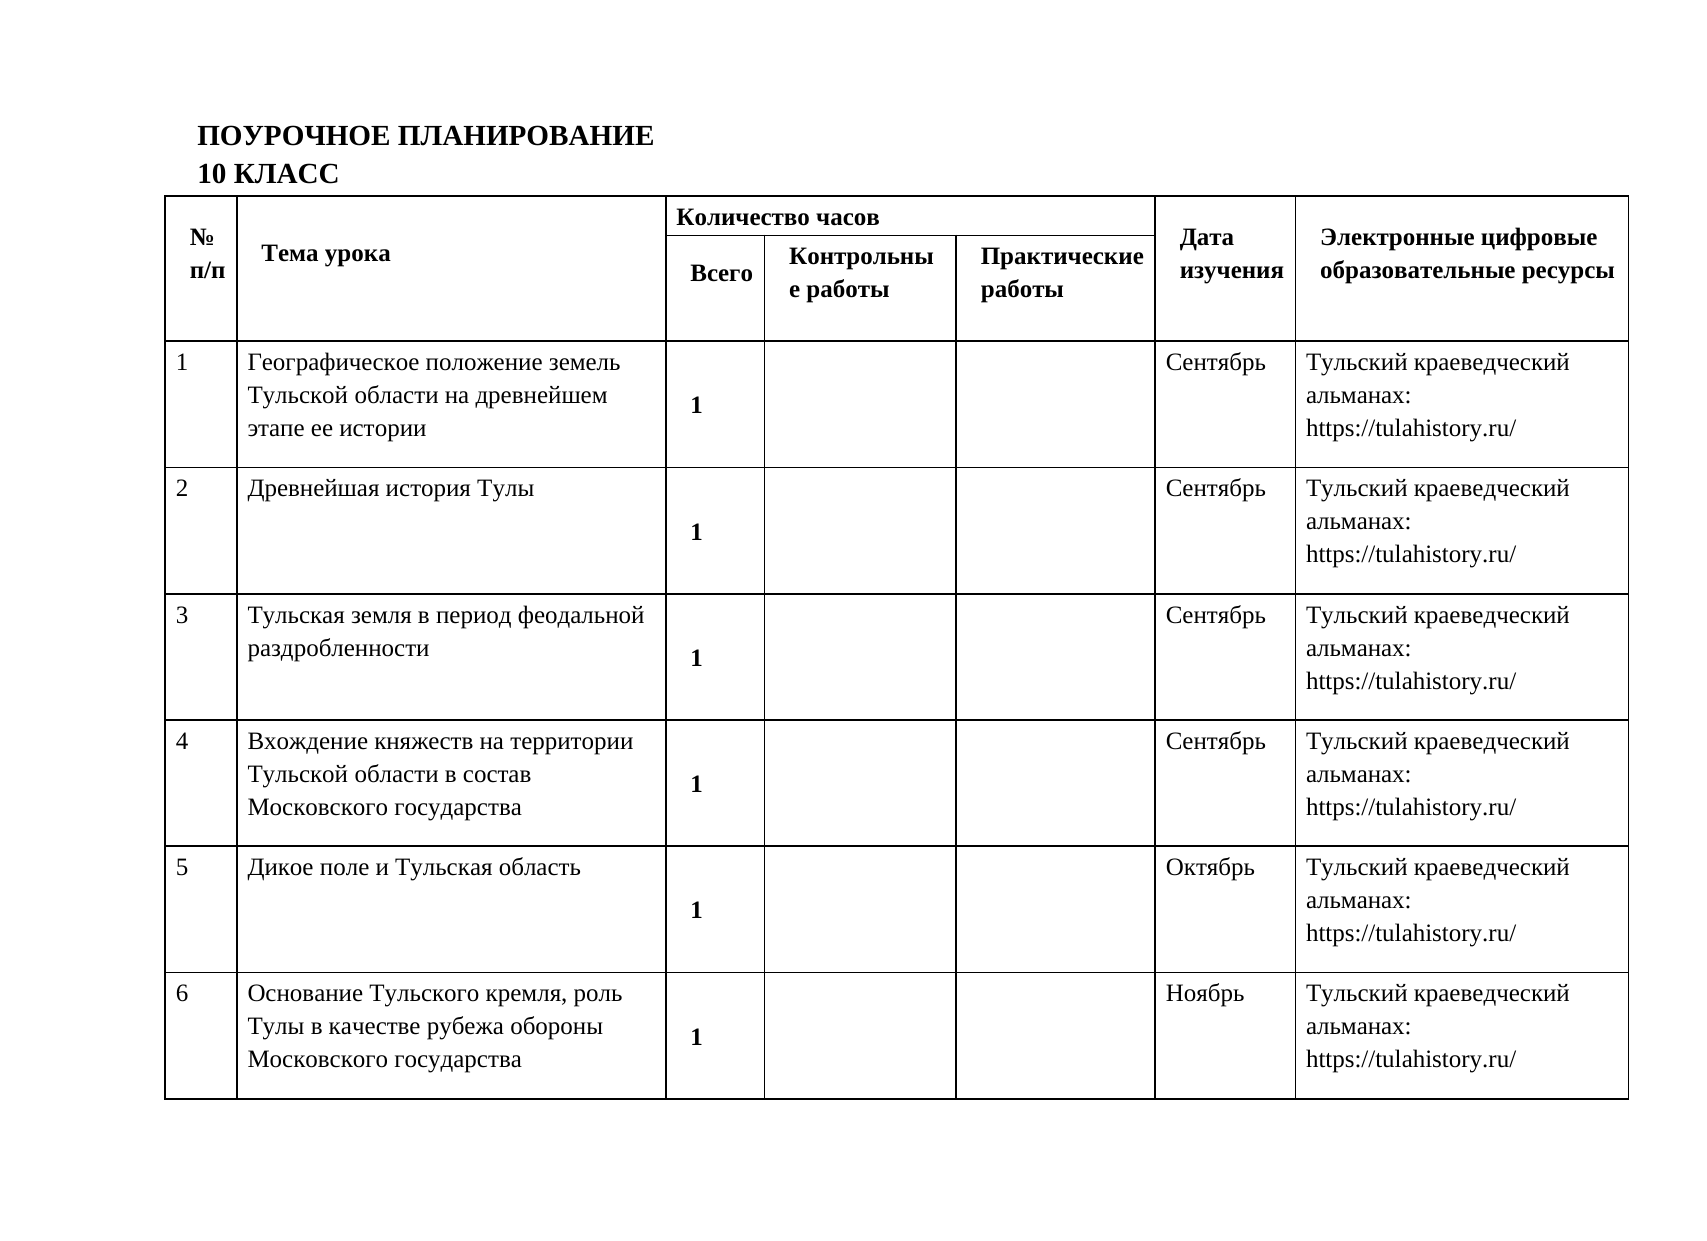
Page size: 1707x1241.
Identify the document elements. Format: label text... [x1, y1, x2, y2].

table_cell Дикое поле и Тульская область [238, 847, 665, 972]
table_cell [957, 342, 1154, 467]
table_cell Практические работы [957, 236, 1154, 340]
table_header Дата изучения [1156, 197, 1295, 340]
table_cell 1 [667, 847, 764, 972]
table_cell 1 [166, 342, 236, 467]
table_cell 2 [166, 468, 236, 593]
text ПОУРОЧНОЕ ПЛАНИРОВАНИЕ [190, 118, 1618, 152]
table_cell Тульский краеведческий альманах: https://tulahistory.ru/ [1296, 847, 1628, 972]
table_cell Тульский краеведческий альманах: https://tulahistory.ru/ [1296, 468, 1628, 593]
table_cell 3 [166, 595, 236, 719]
table_cell [765, 595, 955, 719]
table_header № п/п [166, 197, 236, 340]
table_cell [957, 721, 1154, 845]
table_cell 1 [667, 721, 764, 845]
table_cell Тульский краеведческий альманах: https://tulahistory.ru/ [1296, 595, 1628, 719]
table_cell Октябрь [1156, 847, 1295, 972]
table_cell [1296, 973, 1628, 1098]
table_cell [957, 595, 1154, 719]
table_cell [957, 847, 1154, 972]
table_cell Географическое положение земель Тульской области на древнейшем этапе ее истории [238, 342, 665, 467]
text 10 КЛАСС [190, 157, 1618, 190]
table_cell [957, 973, 1154, 1098]
table_cell Сентябрь [1156, 595, 1295, 719]
table_cell [765, 342, 955, 467]
table_cell 5 [166, 847, 236, 972]
table_header Тема урока [238, 197, 665, 340]
table_cell Основание Тульского кремля, роль Тулы в качестве рубежа обороны Московского государства [238, 973, 665, 1098]
table_cell 1 [667, 468, 764, 593]
table_cell Сентябрь [1156, 342, 1295, 467]
table_cell Сентябрь [1156, 468, 1295, 593]
table_cell 6 [166, 973, 236, 1098]
table_cell Контрольные работы [765, 236, 955, 340]
table_cell Тульская земля в период феодальной раздробленности [238, 595, 665, 719]
table_cell Древнейшая история Тулы [238, 468, 665, 593]
table_header Количество часов [667, 197, 1154, 234]
table_cell 1 [667, 973, 764, 1098]
table_cell Вхождение княжеств на территории Тульской области в состав Московского государства [238, 721, 665, 845]
table_cell Сентябрь [1156, 721, 1295, 845]
table_cell [765, 847, 955, 972]
table_cell Тульский краеведческий альманах: https://tulahistory.ru/ [1296, 342, 1628, 467]
table_cell 4 [166, 721, 236, 845]
table_header Электронные цифровые образовательные ресурсы [1296, 197, 1628, 340]
table_cell 1 [667, 595, 764, 719]
table_cell [765, 721, 955, 845]
table_cell [957, 468, 1154, 593]
table_cell Тульский краеведческий альманах: https://tulahistory.ru/ [1296, 721, 1628, 845]
table_cell [765, 973, 955, 1098]
table_cell Всего [667, 236, 764, 340]
table_cell [765, 468, 955, 593]
table_cell Ноябрь [1156, 973, 1295, 1098]
table_cell 1 [667, 342, 764, 467]
